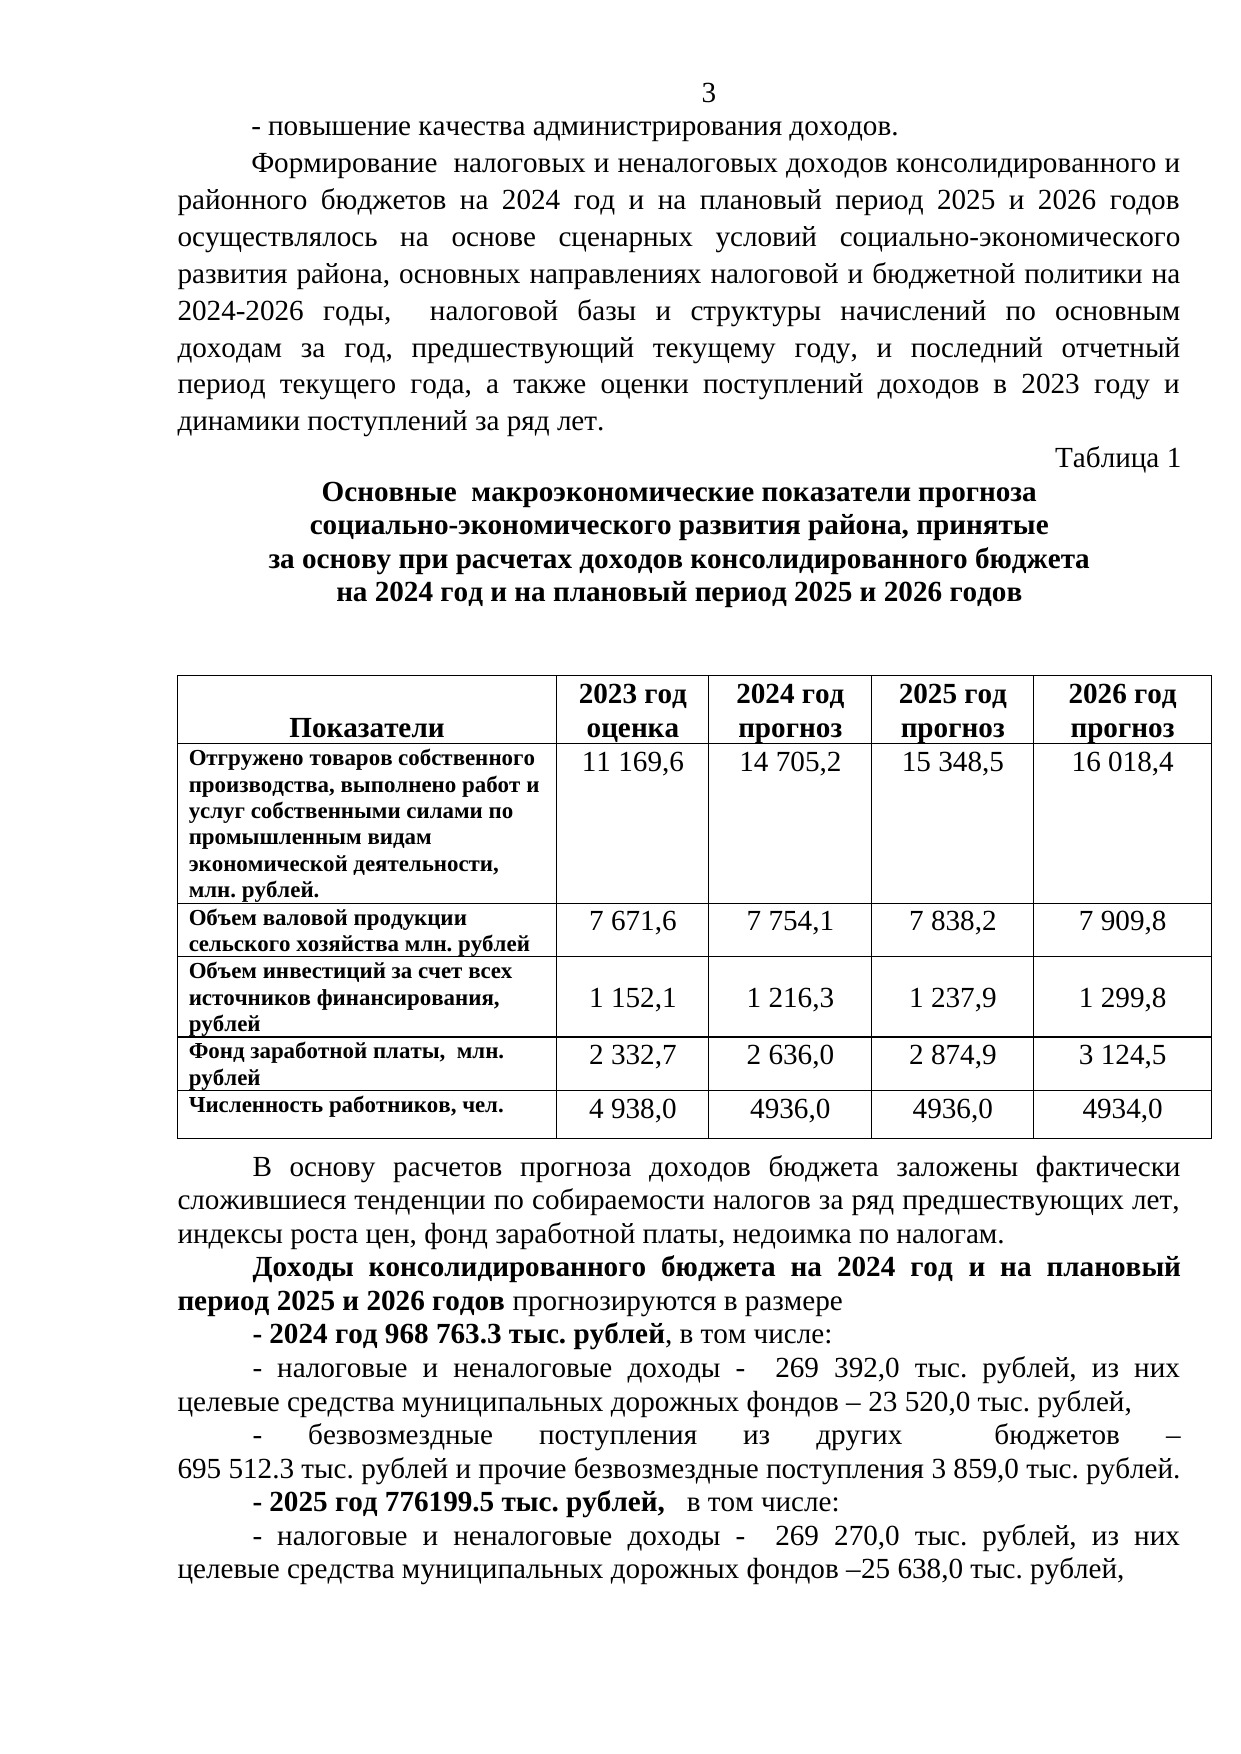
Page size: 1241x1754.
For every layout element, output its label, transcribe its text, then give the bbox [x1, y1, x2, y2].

text - безвозмездные поступления из других бюджетов – 695 512.3 тыс. рублей и прочие безвозмездные поступления 3 859,0 тыс. рублей. [177, 1417, 1181, 1484]
table_cell 1 216,3 [709, 957, 871, 1036]
table_cell Численность работников, чел. [178, 1091, 556, 1138]
table_cell 3 124,5 [1034, 1038, 1211, 1090]
table_cell 16 018,4 [1034, 744, 1211, 902]
table_cell 7 909,8 [1034, 904, 1211, 956]
table_cell 7 671,6 [557, 904, 708, 956]
table_cell 14 705,2 [709, 744, 871, 902]
text за основу при расчетах доходов консолидированного бюджета [177, 541, 1181, 574]
text - налоговые и неналоговые доходы - 269 392,0 тыс. рублей, из них целевые средства муниципальных дорожных фондов – 23 520,0 тыс. рублей, [177, 1350, 1181, 1417]
text В основу расчетов прогноза доходов бюджета заложены фактически сложившиеся тенденции по собираемости налогов за ряд предшествующих лет, индексы роста цен, фонд заработной платы, недоимка по налогам. [177, 1149, 1181, 1249]
table_cell 7 754,1 [709, 904, 871, 956]
text Формирование налоговых и неналоговых доходов консолидированного и районного бюджетов на 2024 год и на плановый период 2025 и 2026 годов осуществлялось на основе сценарных условий социально-экономического развития района, основных направлениях налоговой и бюджетной политики на 2024-2026 годы, налоговой базы и структуры начислений по основным доходам за год, предшествующий текущему году, и последний отчетный период текущего года, а также оценки поступлений доходов в 2023 году и динамики поступлений за ряд лет. [177, 145, 1181, 437]
table_cell Объем инвестиций за счет всех источников финансирования, рублей [178, 957, 556, 1036]
table_cell 1 237,9 [872, 957, 1033, 1036]
table_cell 11 169,6 [557, 744, 708, 902]
table_cell 4936,0 [709, 1091, 871, 1138]
text - повышение качества администрирования доходов. [177, 108, 1181, 142]
text - 2024 год 968 763.3 тыс. рублей, в том числе: [177, 1317, 1181, 1350]
table_header 2023 год оценка [557, 676, 708, 743]
table_cell 1 152,1 [557, 957, 708, 1036]
table_cell 4 938,0 [557, 1091, 708, 1138]
table_cell Фонд заработной платы, млн. рублей [178, 1038, 556, 1090]
text - 2025 год 776199.5 тыс. рублей, в том числе: [177, 1484, 1181, 1518]
text Основные макроэкономические показатели прогноза [177, 474, 1181, 507]
table_cell 2 636,0 [709, 1038, 871, 1090]
text - налоговые и неналоговые доходы - 269 270,0 тыс. рублей, из них целевые средства муниципальных дорожных фондов –25 638,0 тыс. рублей, [177, 1518, 1181, 1585]
text социально-экономического развития района, принятые [177, 507, 1181, 541]
table_cell 4934,0 [1034, 1091, 1211, 1138]
text Доходы консолидированного бюджета на 2024 год и на плановый период 2025 и 2026 годов прогнозируются в размере [177, 1249, 1181, 1317]
table_cell 2 332,7 [557, 1038, 708, 1090]
table_header 2024 год прогноз [709, 676, 871, 743]
table_cell 2 874,9 [872, 1038, 1033, 1090]
table_cell 15 348,5 [872, 744, 1033, 902]
table_cell 4936,0 [872, 1091, 1033, 1138]
table_cell 7 838,2 [872, 904, 1033, 956]
table_header Показатели [178, 676, 556, 743]
table_cell Объем валовой продукции сельского хозяйства млн. рублей [178, 904, 556, 956]
table_cell Отгружено товаров собственного производства, выполнено работ и услуг собственными силами по промышленным видам экономической деятельности, млн. рублей. [178, 744, 556, 902]
table_header 2025 год прогноз [872, 676, 1033, 743]
table_cell 1 299,8 [1034, 957, 1211, 1036]
text на 2024 год и на плановый период 2025 и 2026 годов [177, 574, 1181, 608]
table_header 2026 год прогноз [1034, 676, 1211, 743]
text Таблица 1 [177, 440, 1181, 474]
